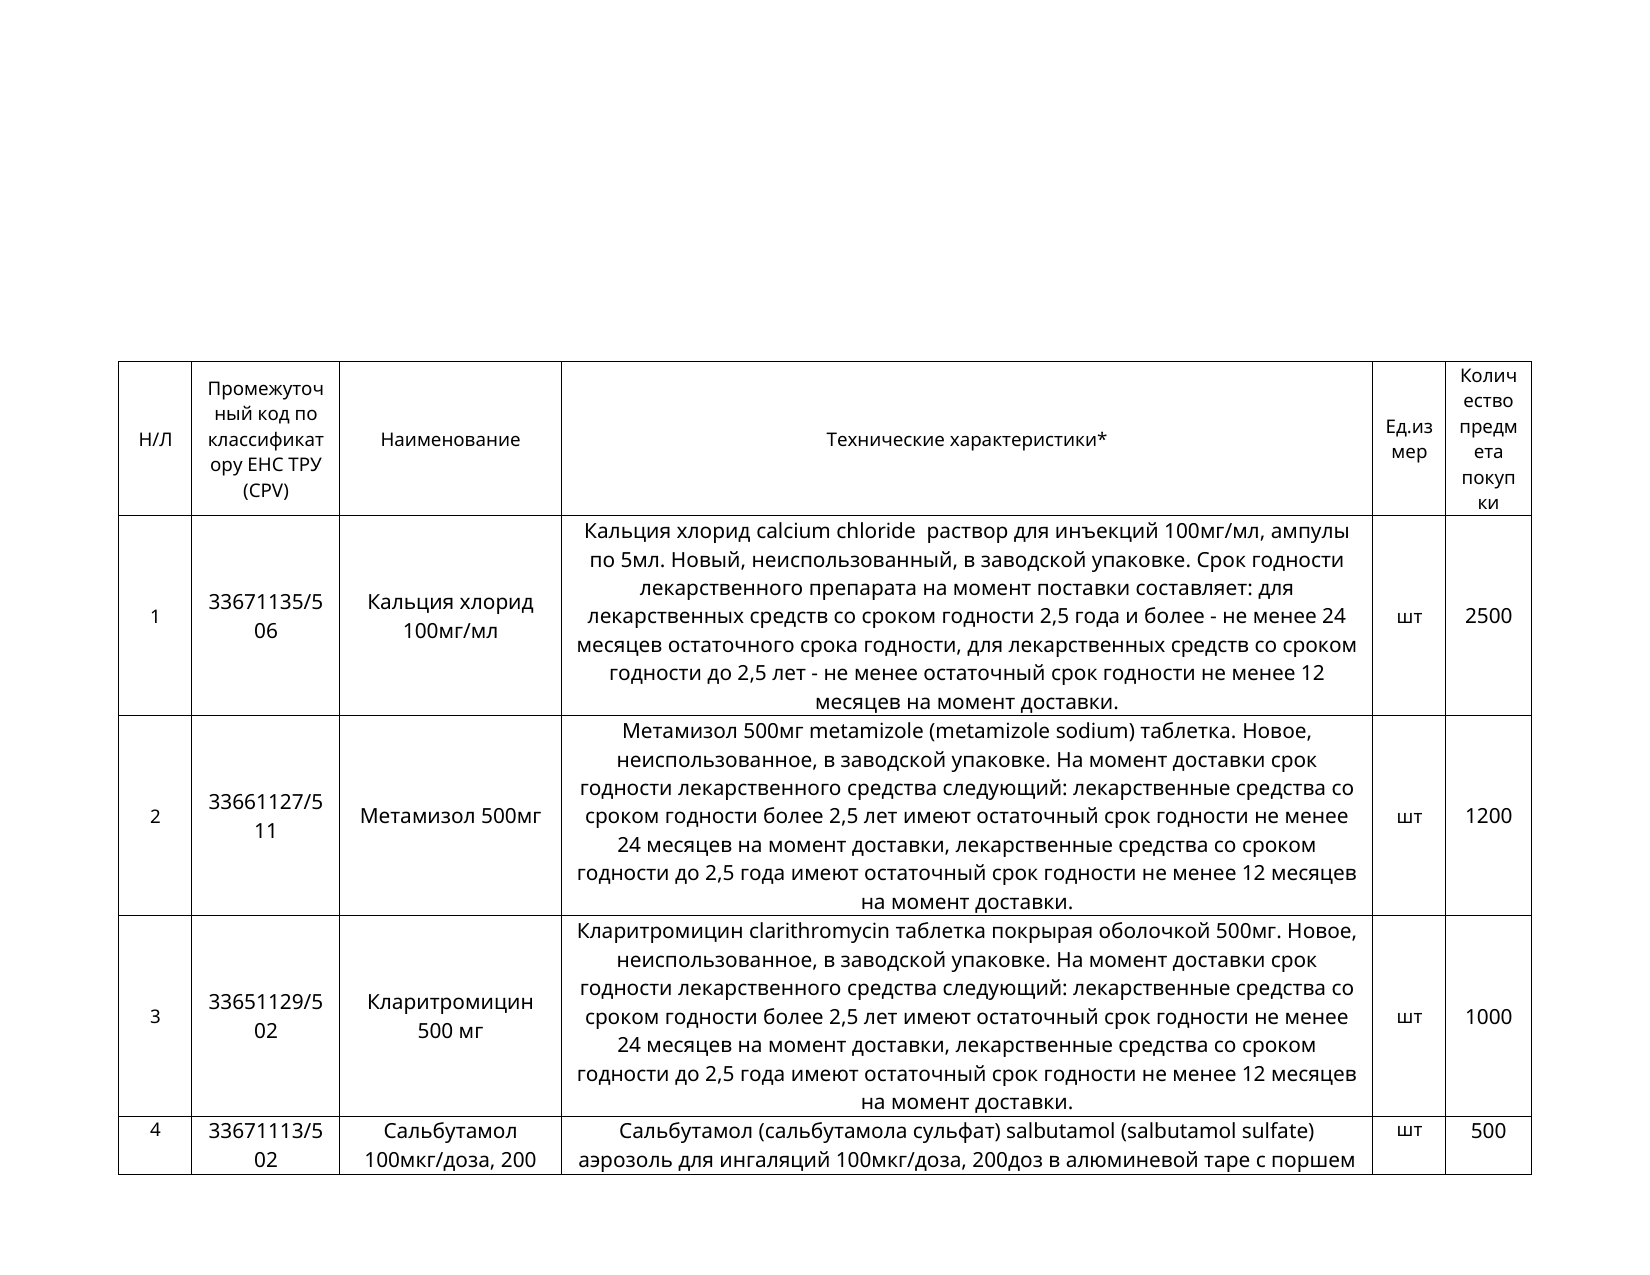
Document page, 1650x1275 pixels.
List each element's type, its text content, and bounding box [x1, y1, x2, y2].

table_header Количество предмета покупки [1446, 362, 1531, 515]
table_cell шт [1373, 716, 1445, 915]
table_header Технические характеристики* [562, 362, 1372, 515]
table_cell 1 [119, 516, 191, 715]
table_cell Кларитромицин 500 мг [340, 916, 561, 1116]
table_cell 500 [1446, 1117, 1531, 1173]
table_cell Метамизол 500мг metamizole (metamizole sodium) таблетка. Новое, неиспользованное, в заводской упаковке. На момент доставки срок годности лекарственного средства следующий: лекарственные средства со сроком годности более 2,5 лет имеют остаточный срок годности не менее 24 месяцев на момент доставки, лекарственные средства со сроком годности до 2,5 года имеют остаточный срок годности не менее 12 месяцев на момент доставки. [562, 716, 1372, 915]
table_cell Кальция хлорид calcium chloride раствор для инъекций 100мг/мл, ампулы по 5мл. Новый, неиспользованный, в заводской упаковке. Срок годности лекарственного препарата на момент поставки составляет: для лекарственных средств со сроком годности 2,5 года и более - не менее 24 месяцев остаточного срока годности, для лекарственных средств со сроком годности до 2,5 лет - не менее остаточный срок годности не менее 12 месяцев на момент доставки. [562, 516, 1372, 715]
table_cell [562, 1117, 1372, 1173]
table_header Промежуточный код по классификатору ЕНС ТРУ (CPV) [192, 362, 339, 515]
table_cell 3 [119, 916, 191, 1116]
table_cell 1200 [1446, 716, 1531, 915]
table_cell 1000 [1446, 916, 1531, 1116]
table_cell Метамизол 500мг [340, 716, 561, 915]
table_cell 2 [119, 716, 191, 915]
table_cell шт [1373, 516, 1445, 715]
table_cell шт [1373, 1117, 1445, 1173]
table_cell Кальция хлорид 100мг/мл [340, 516, 561, 715]
table_cell 33671135/506 [192, 516, 339, 715]
table_cell 2500 [1446, 516, 1531, 715]
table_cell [340, 1117, 561, 1173]
table_cell 33671113/502 [192, 1117, 339, 1173]
table_header Н/Л [119, 362, 191, 515]
table_header Наименование [340, 362, 561, 515]
table_cell Кларитромицин clarithromycin таблетка покрырая оболочкой 500мг. Новое, неиспользованное, в заводской упаковке. На момент доставки срок годности лекарственного средства следующий: лекарственные средства со сроком годности более 2,5 лет имеют остаточный срок годности не менее 24 месяцев на момент доставки, лекарственные средства со сроком годности до 2,5 года имеют остаточный срок годности не менее 12 месяцев на момент доставки. [562, 916, 1372, 1116]
table_cell 4 [119, 1117, 191, 1173]
table_cell шт [1373, 916, 1445, 1116]
table_cell 33651129/502 [192, 916, 339, 1116]
table_header Ед.измер [1373, 362, 1445, 515]
table_cell 33661127/511 [192, 716, 339, 915]
